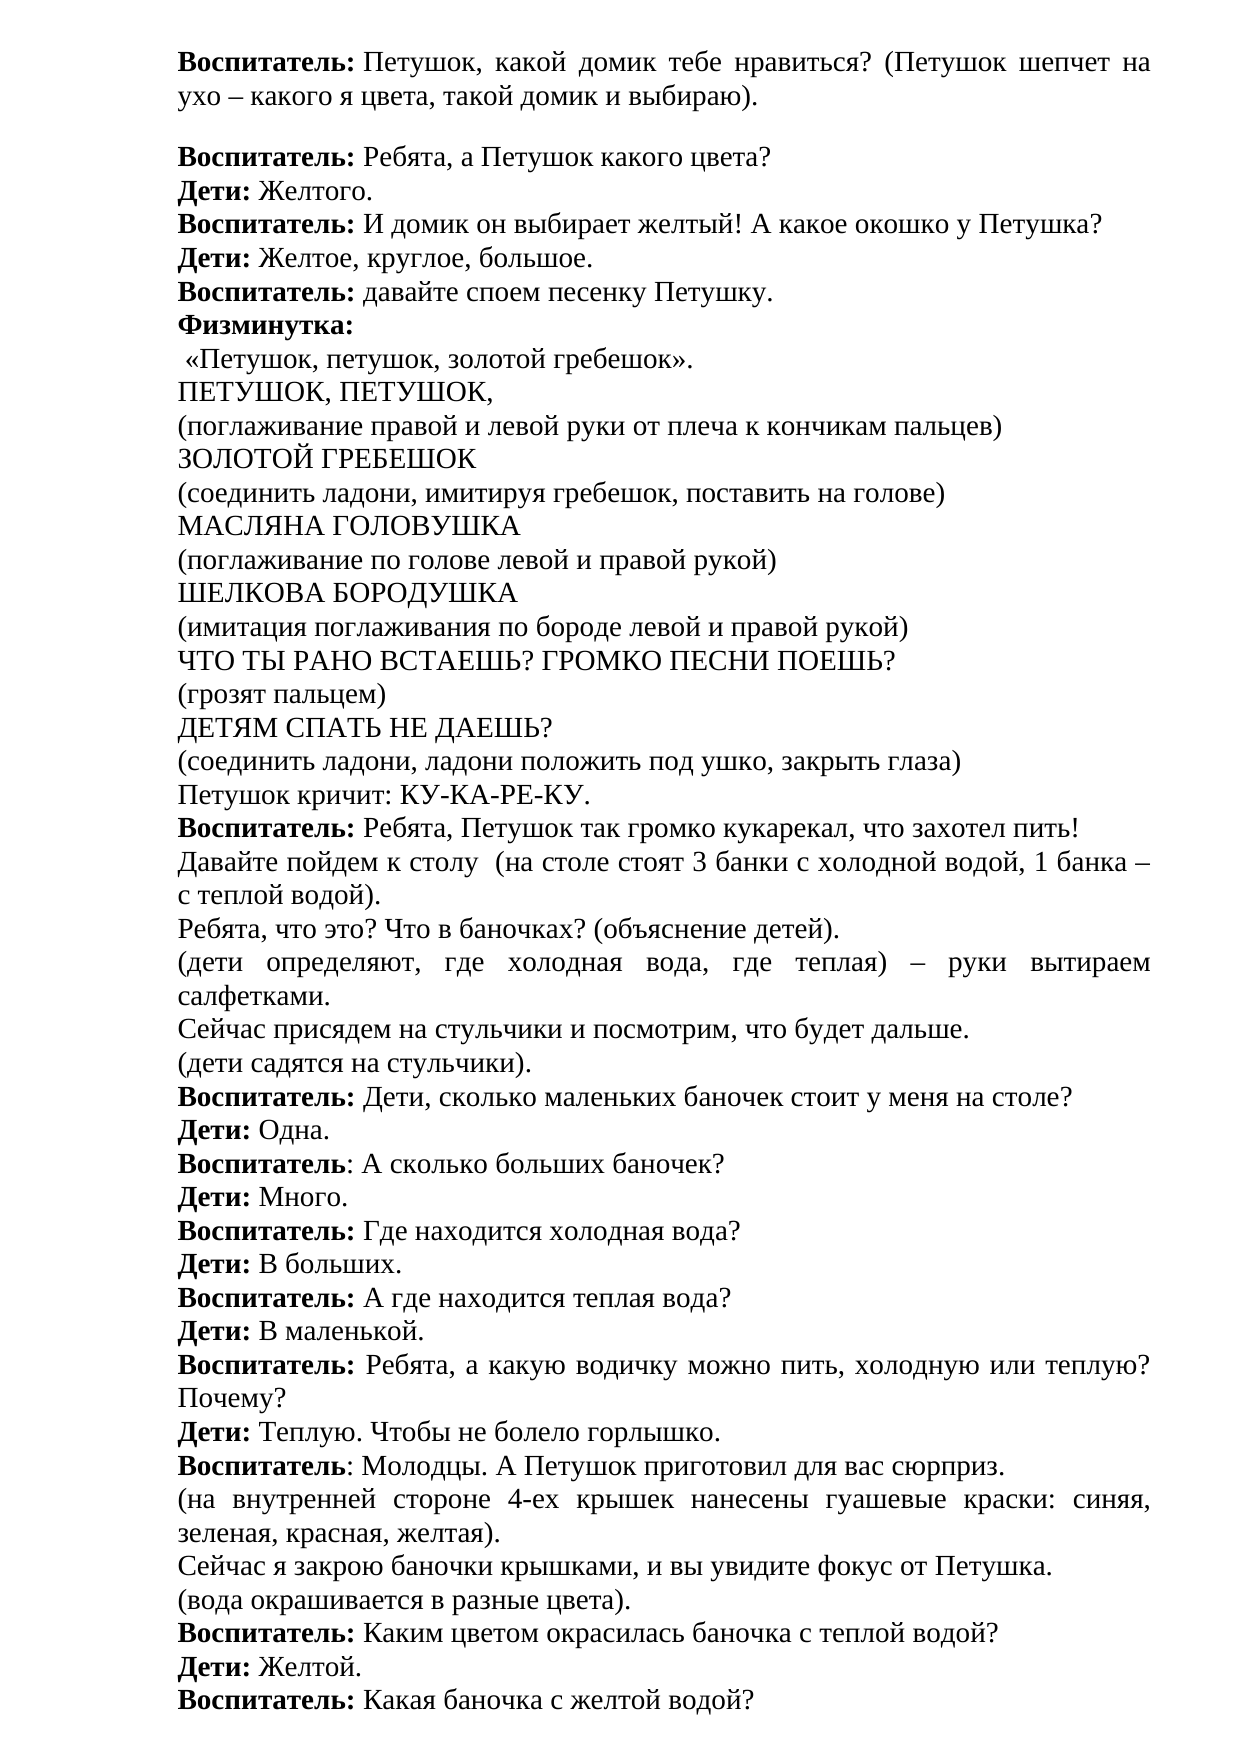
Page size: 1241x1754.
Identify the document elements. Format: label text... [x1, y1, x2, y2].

text Воспитатель: Ребята, а какую водичку можно пить, холодную или теплую? Почему? [177, 1347, 1152, 1414]
text (на внутренней стороне 4-ех крышек нанесены гуашевые краски: синяя, зеленая, красная, желтая). [177, 1481, 1152, 1548]
text Воспитатель: И домик он выбирает желтый! А какое окошко у Петушка? [177, 207, 1152, 240]
text (имитация поглаживания по бороде левой и правой рукой) [177, 609, 1152, 643]
text Воспитатель: давайте споем песенку Петушку. [177, 274, 1152, 307]
text Давайте пойдем к столу (на столе стоят 3 банки с холодной водой, 1 банка – с теплой водой). [177, 844, 1152, 911]
text (дети определяют, где холодная вода, где теплая) – руки вытираем салфетками. [177, 944, 1152, 1012]
text Сейчас присядем на стульчики и посмотрим, что будет дальше. [177, 1012, 1152, 1045]
text Воспитатель: Ребята, Петушок так громко кукарекал, что захотел пить! [177, 810, 1152, 844]
text Дети: Желтое, круглое, большое. [177, 240, 1152, 274]
text Воспитатель: А сколько больших баночек? [177, 1146, 1152, 1179]
text Воспитатель: Дети, сколько маленьких баночек стоит у меня на столе? [177, 1079, 1152, 1112]
text Дети: Желтой. [177, 1649, 1152, 1682]
text Дети: Много. [177, 1179, 1152, 1213]
text (грозят пальцем) [177, 676, 1152, 710]
text (поглаживание по голове левой и правой рукой) [177, 542, 1152, 576]
text ПЕТУШОК, ПЕТУШОК, [177, 374, 1152, 408]
text ЗОЛОТОЙ ГРЕБЕШОК [177, 441, 1152, 475]
text Воспитатель: Где находится холодная вода? [177, 1213, 1152, 1246]
text ЧТО ТЫ РАНО ВСТАЕШЬ? ГРОМКО ПЕСНИ ПОЕШЬ? [177, 643, 1152, 676]
text (соединить ладони, имитируя гребешок, поставить на голове) [177, 475, 1152, 508]
text Воспитатель: Петушок, какой домик тебе нравиться? (Петушок шепчет на ухо – какого я цвета, такой домик и выбираю). [177, 44, 1152, 111]
text ДЕТЯМ СПАТЬ НЕ ДАЕШЬ? [177, 710, 1152, 743]
text Дети: Теплую. Чтобы не болело горлышко. [177, 1414, 1152, 1448]
text Воспитатель: Ребята, а Петушок какого цвета? [177, 139, 1152, 173]
text Дети: В маленькой. [177, 1313, 1152, 1347]
text Ребята, что это? Что в баночках? (объяснение детей). [177, 911, 1152, 944]
text (дети садятся на стульчики). [177, 1045, 1152, 1079]
text Воспитатель: А где находится теплая вода? [177, 1280, 1152, 1313]
text Воспитатель: Каким цветом окрасилась баночка с теплой водой? [177, 1615, 1152, 1649]
text ШЕЛКОВА БОРОДУШКА [177, 576, 1152, 609]
text Воспитатель: Молодцы. А Петушок приготовил для вас сюрприз. [177, 1448, 1152, 1481]
text Петушок кричит: КУ-КА-РЕ-КУ. [177, 777, 1152, 810]
text (вода окрашивается в разные цвета). [177, 1582, 1152, 1615]
text Дети: Одна. [177, 1112, 1152, 1146]
text Воспитатель: Какая баночка с желтой водой? [177, 1682, 1152, 1716]
text (соединить ладони, ладони положить под ушко, закрыть глаза) [177, 743, 1152, 777]
text (поглаживание правой и левой руки от плеча к кончикам пальцев) [177, 408, 1152, 441]
text «Петушок, петушок, золотой гребешок». [177, 341, 1152, 374]
text Сейчас я закрою баночки крышками, и вы увидите фокус от Петушка. [177, 1548, 1152, 1582]
text Физминутка: [177, 307, 1152, 341]
text МАСЛЯНА ГОЛОВУШКА [177, 508, 1152, 542]
text Дети: В больших. [177, 1246, 1152, 1280]
text Дети: Желтого. [177, 173, 1152, 207]
